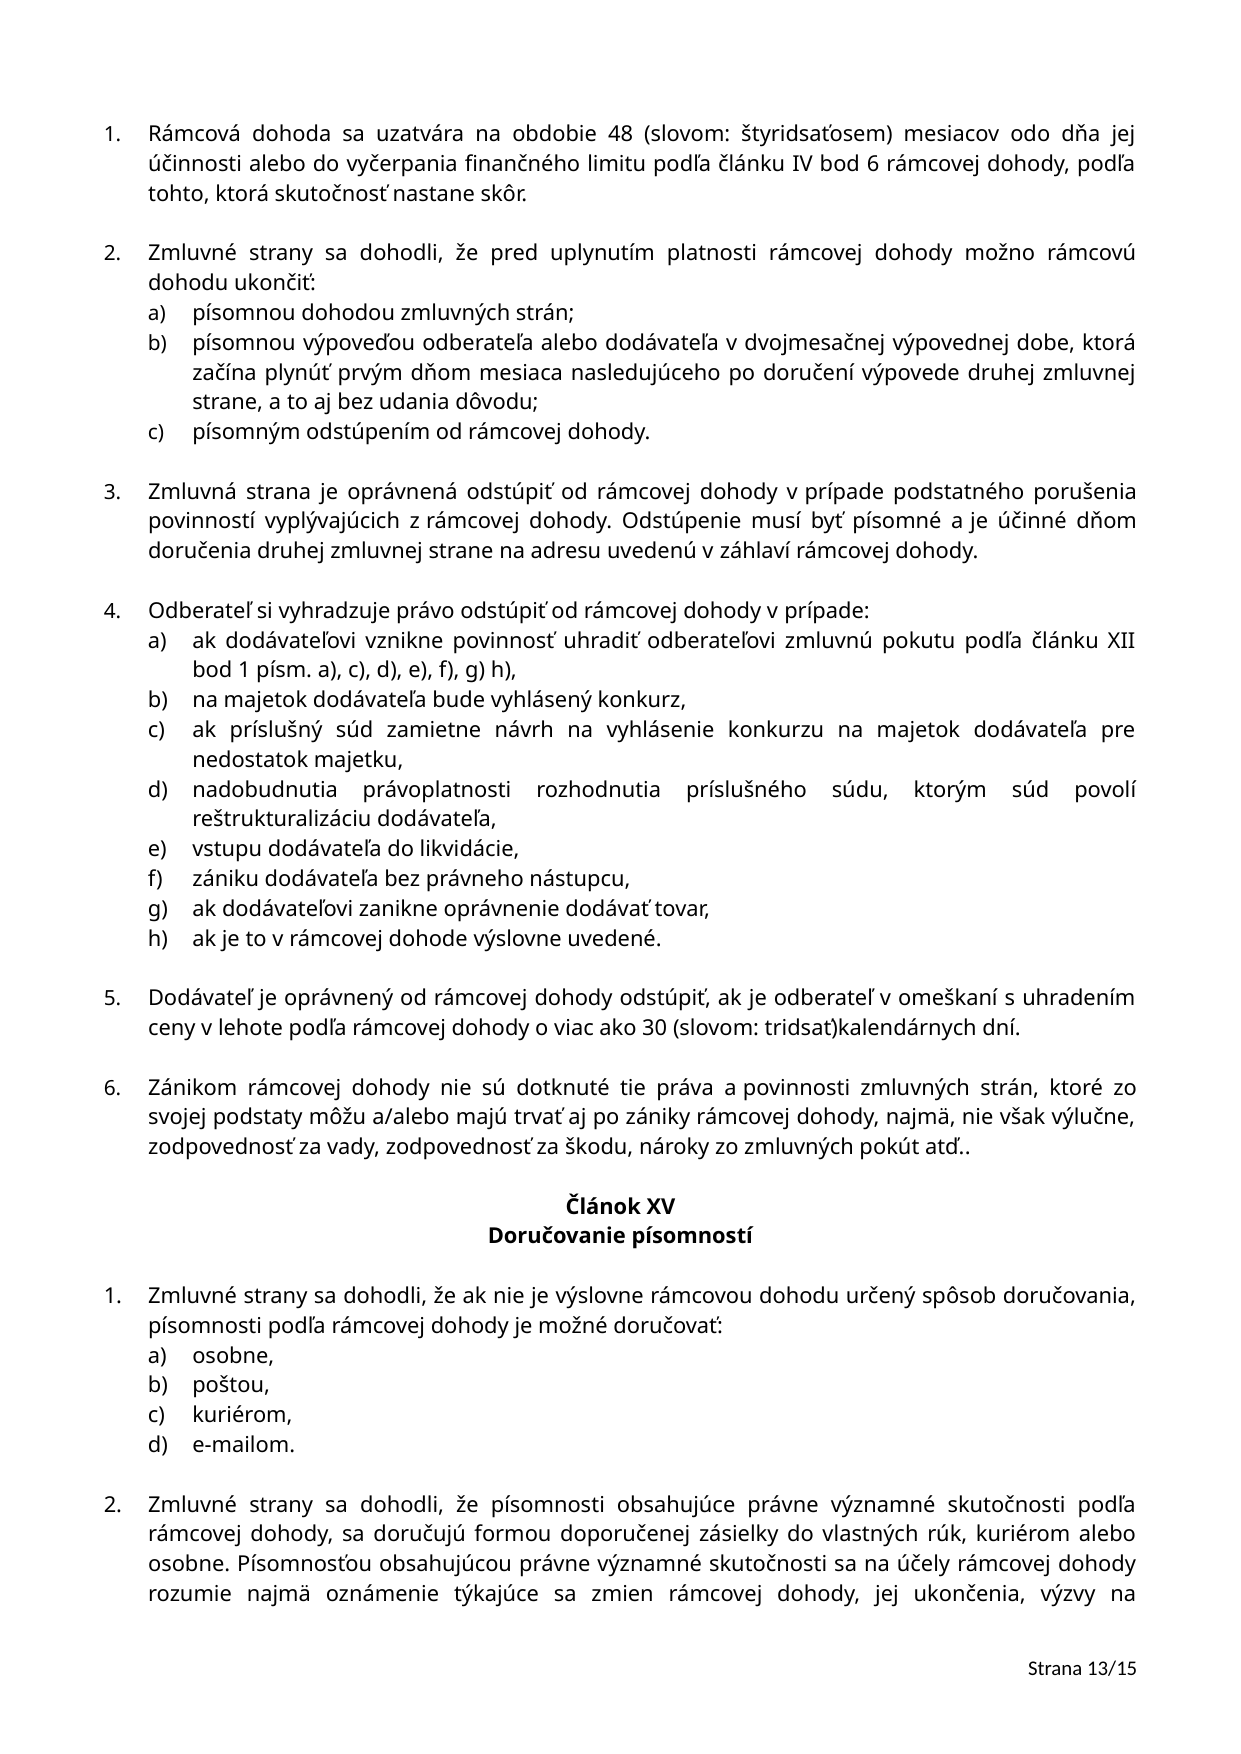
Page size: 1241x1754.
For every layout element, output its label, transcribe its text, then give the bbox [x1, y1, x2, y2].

list ak dodávateľovi vznikne povinnosť uhradiť odberateľovi zmluvnú pokutu podľa článku XII bod 1 písm. a), c), d), e), f), g) h), [148, 625, 1137, 684]
list vstupu dodávateľa do likvidácie, [148, 833, 1137, 863]
list osobne, [148, 1340, 1137, 1369]
list písomnou výpoveďou odberateľa alebo dodávateľa v dvojmesačnej výpovednej dobe, ktorá začína plynúť prvým dňom mesiaca nasledujúceho po doručení výpovede druhej zmluvnej strane, a to aj bez udania dôvodu; [148, 327, 1137, 416]
list Zmluvné strany sa dohodli, že ak nie je výslovne rámcovou dohodu určený spôsob doručovania, písomnosti podľa rámcovej dohody je možné doručovať: [103, 1280, 1137, 1340]
list zániku dodávateľa bez právneho nástupcu, [148, 863, 1137, 893]
list ak príslušný súd zamietne návrh na vyhlásenie konkurzu na majetok dodávateľa pre nedostatok majetku, [148, 714, 1137, 774]
list Rámcová dohoda sa uzatvára na obdobie 48 (slovom: štyridsaťosem) mesiacov odo dňa jej účinnosti alebo do vyčerpania finančného limitu podľa článku IV bod 6 rámcovej dohody, podľa tohto, ktorá skutočnosť nastane skôr. [103, 118, 1137, 208]
list Odberateľ si vyhradzuje právo odstúpiť od rámcovej dohody v prípade: [103, 595, 1137, 625]
list Zánikom rámcovej dohody nie sú dotknuté tie práva a povinnosti zmluvných strán, ktoré zo svojej podstaty môžu a/alebo majú trvať aj po zániky rámcovej dohody, najmä, nie však výlučne, zodpovednosť za vady, zodpovednosť za škodu, nároky zo zmluvných pokút atď.. [103, 1072, 1137, 1161]
list e-mailom. [148, 1429, 1137, 1459]
list na majetok dodávateľa bude vyhlásený konkurz, [148, 684, 1137, 714]
list Zmluvná strana je oprávnená odstúpiť od rámcovej dohody v prípade podstatného porušenia povinností vyplývajúcich z rámcovej dohody. Odstúpenie musí byť písomné a je účinné dňom doručenia druhej zmluvnej strane na adresu uvedenú v záhlaví rámcovej dohody. [103, 476, 1137, 565]
list Zmluvné strany sa dohodli, že pred uplynutím platnosti rámcovej dohody možno rámcovú dohodu ukončiť: [103, 237, 1137, 297]
text Doručovanie písomností [103, 1221, 1137, 1250]
list kuriérom, [148, 1399, 1137, 1429]
list písomným odstúpením od rámcovej dohody. [148, 416, 1137, 446]
list ak dodávateľovi zanikne oprávnenie dodávať tovar, [148, 893, 1137, 923]
list poštou, [148, 1369, 1137, 1399]
list písomnou dohodou zmluvných strán; [148, 297, 1137, 327]
list nadobudnutia právoplatnosti rozhodnutia príslušného súdu, ktorým súd povolí reštrukturalizáciu dodávateľa, [148, 774, 1137, 833]
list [103, 1489, 1137, 1608]
list Dodávateľ je oprávnený od rámcovej dohody odstúpiť, ak je odberateľ v omeškaní s uhradením ceny v lehote podľa rámcovej dohody o viac ako 30 (slovom: tridsať)kalendárnych dní. [103, 982, 1137, 1042]
text Článok XV [103, 1191, 1137, 1221]
list ak je to v rámcovej dohode výslovne uvedené. [148, 923, 1137, 952]
